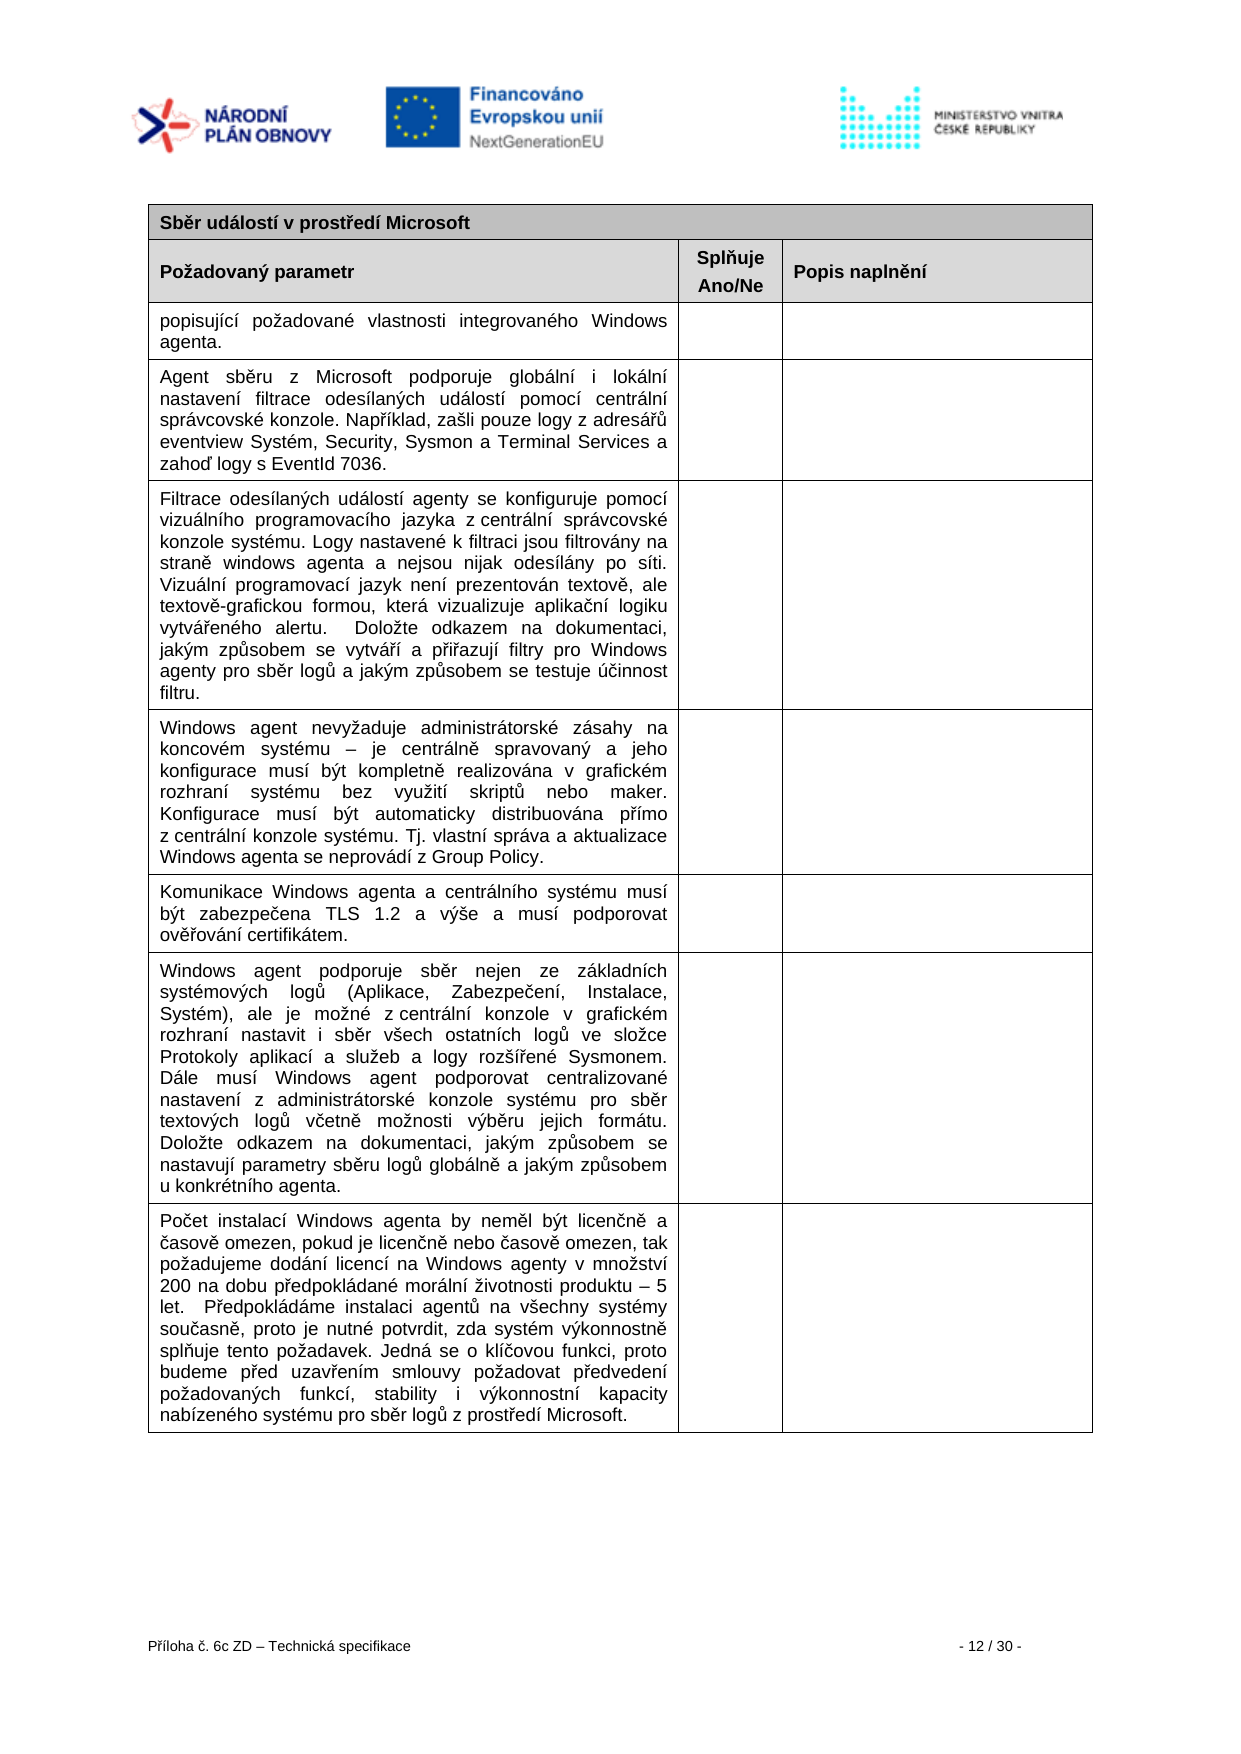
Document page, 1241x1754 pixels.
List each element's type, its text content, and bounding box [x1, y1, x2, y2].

table_cell Počet instalací Windows agenta by neměl být licenčně a časově omezen, pokud je licenčně nebo časově omezen, tak požadujeme dodání licencí na Windows agenty v množství 200 na dobu předpokládané morální životnosti produktu – 5 let. Předpokládáme instalaci agentů na všechny systémy současně, proto je nutné potvrdit, zda systém výkonnostně splňuje tento požadavek. Jedná se o klíčovou funkci, proto budeme před uzavřením smlouvy požadovat předvedení požadovaných funkcí, stability i výkonnostní kapacity nabízeného systému pro sběr logů z prostředí Microsoft. [149, 1204, 678, 1432]
table_cell [783, 360, 1092, 480]
table_cell Agent sběru z Microsoft podporuje globální i lokální nastavení filtrace odesílaných událostí pomocí centrální správcovské konzole. Například, zašli pouze logy z adresářů eventview Systém, Security, Sysmon a Terminal Services a zahoď logy s EventId 7036. [149, 360, 678, 480]
table_cell Windows agent podporuje sběr nejen ze základních systémových logů (Aplikace, Zabezpečení, Instalace, Systém), ale je možné z centrální konzole v grafickém rozhraní nastavit i sběr všech ostatních logů ve složce Protokoly aplikací a služeb a logy rozšířené Sysmonem. Dále musí Windows agent podporovat centralizované nastavení z administrátorské konzole systému pro sběr textových logů včetně možnosti výběru jejich formátu. Doložte odkazem na dokumentaci, jakým způsobem se nastavují parametry sběru logů globálně a jakým způsobem u konkrétního agenta. [149, 953, 678, 1203]
table_cell Filtrace odesílaných událostí agenty se konfiguruje pomocí vizuálního programovacího jazyka z centrální správcovské konzole systému. Logy nastavené k filtraci jsou filtrovány na straně windows agenta a nejsou nijak odesílány po síti. Vizuální programovací jazyk není prezentován textově, ale textově-grafickou formou, která vizualizuje aplikační logiku vytvářeného alertu. Doložte odkazem na dokumentaci, jakým způsobem se vytváří a přiřazují filtry pro Windows agenty pro sběr logů a jakým způsobem se testuje účinnost filtru. [149, 481, 678, 709]
table_cell [679, 1204, 782, 1432]
picture [118, 65, 1063, 168]
table_cell [679, 360, 782, 480]
table_cell [783, 303, 1092, 359]
table_cell [783, 710, 1092, 874]
table_cell Windows agent nevyžaduje administrátorské zásahy na koncovém systému – je centrálně spravovaný a jeho konfigurace musí být kompletně realizována v grafickém rozhraní systému bez využití skriptů nebo maker. Konfigurace musí být automaticky distribuována přímo z centrální konzole systému. Tj. vlastní správa a aktualizace Windows agenta se neprovádí z Group Policy. [149, 710, 678, 874]
table_cell Komunikace Windows agenta a centrálního systému musí být zabezpečena TLS 1.2 a výše a musí podporovat ověřování certifikátem. [149, 875, 678, 952]
table_cell Splňuje Ano/Ne [679, 240, 782, 302]
table_cell [783, 875, 1092, 952]
table_cell [679, 953, 782, 1203]
table_cell Popis naplnění [783, 240, 1092, 302]
table_cell [783, 481, 1092, 709]
table_cell [783, 1204, 1092, 1432]
table_cell [783, 953, 1092, 1203]
table_cell Požadovaný parametr [149, 240, 678, 302]
table_cell [679, 481, 782, 709]
table_cell [679, 303, 782, 359]
table_cell [679, 875, 782, 952]
table_header Sběr událostí v prostředí Microsoft [149, 205, 1092, 239]
table_cell [679, 710, 782, 874]
